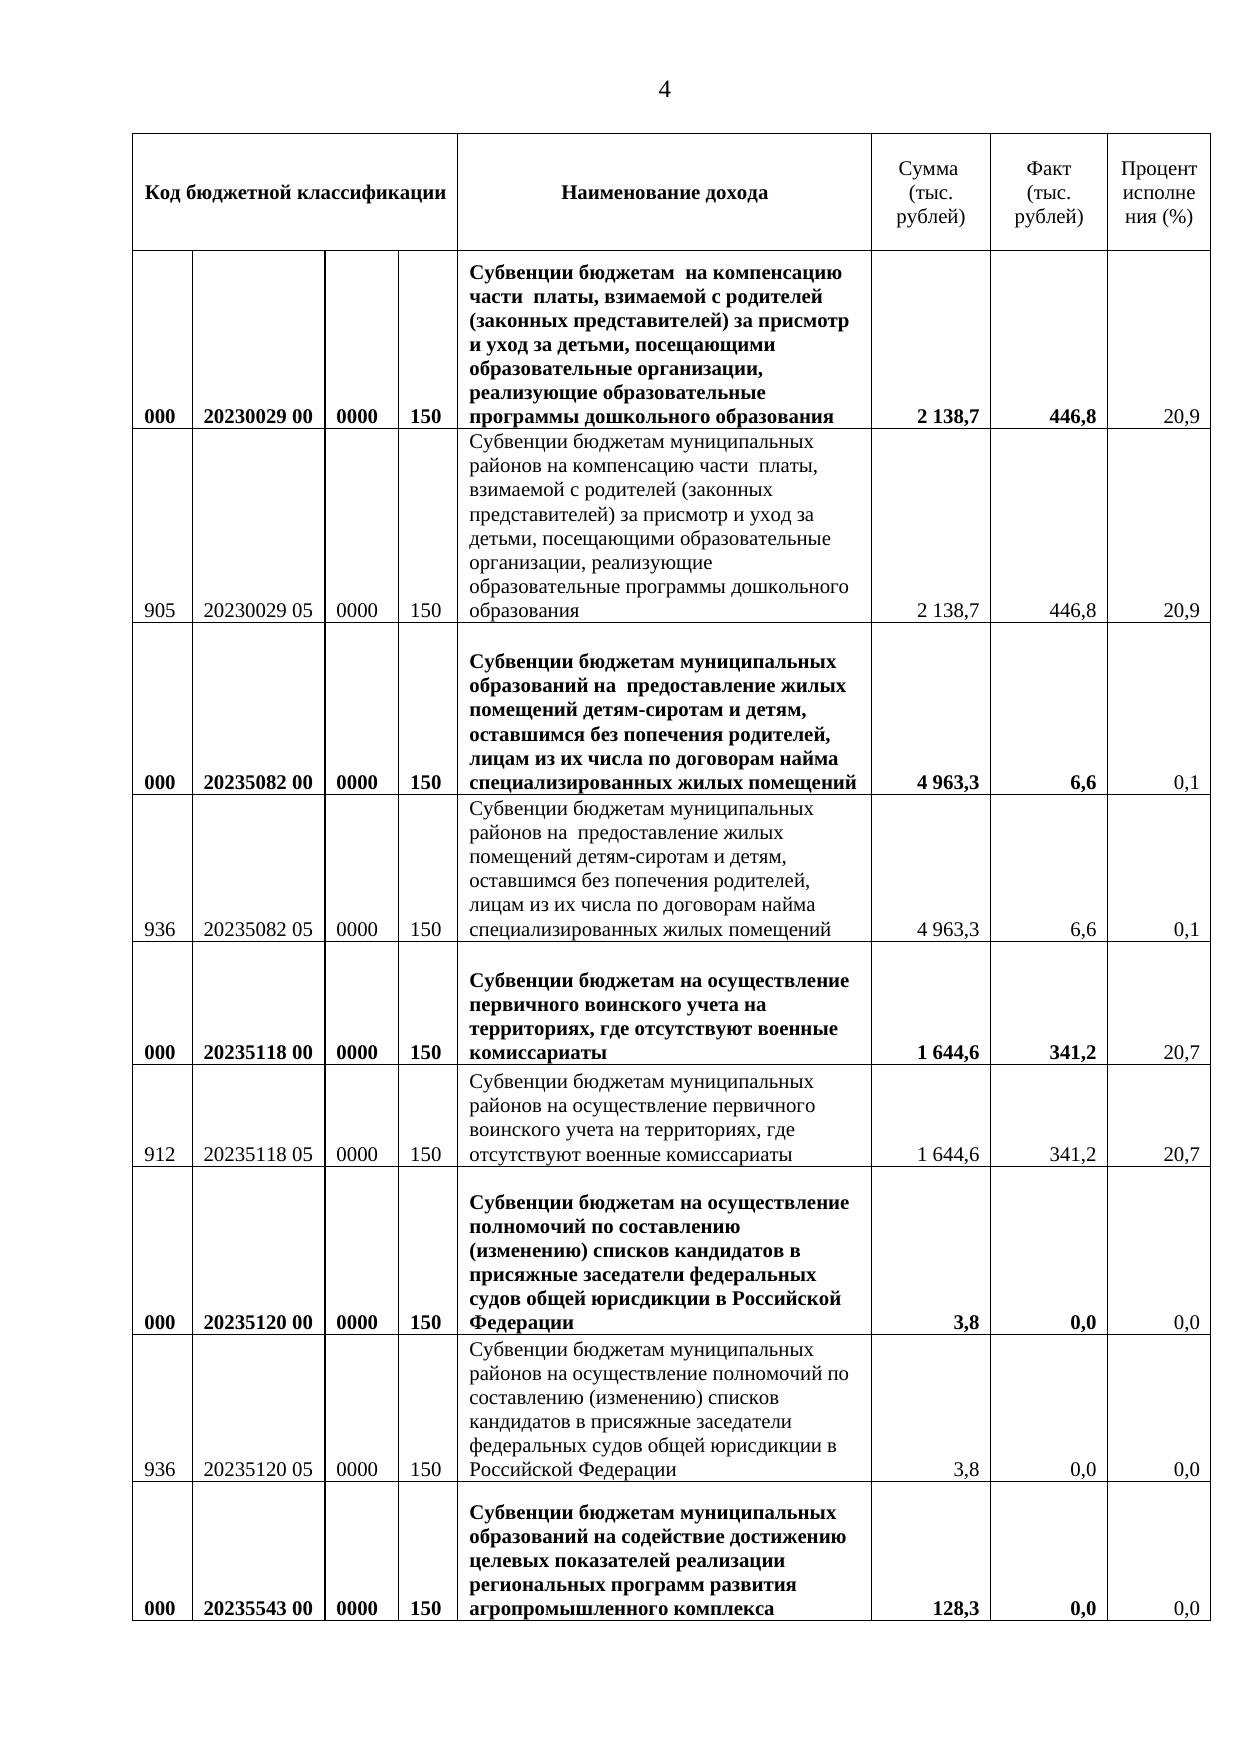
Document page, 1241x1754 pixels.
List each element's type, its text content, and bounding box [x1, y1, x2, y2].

table_cell 20235120 00 [193, 1167, 324, 1334]
table_cell 20230029 00 [193, 251, 324, 428]
table_cell 20235543 00 [193, 1482, 324, 1620]
table_cell 0000 [326, 251, 398, 428]
table_cell Субвенции бюджетам на осуществление первичного воинского учета на территориях, где отсутствуют военные комиссариаты [458, 942, 871, 1064]
table_cell 20,7 [1108, 1065, 1210, 1166]
table_cell Субвенции бюджетам муниципальных районов на предоставление жилых помещений детям-сиротам и детям, оставшимся без попечения родителей, лицам из их числа по договорам найма специализированных жилых помещений [458, 795, 871, 941]
table_cell 150 [399, 1482, 457, 1620]
table_cell Субвенции бюджетам на осуществление полномочий по составлению (изменению) списков кандидатов в присяжные заседатели федеральных судов общей юрисдикции в Российской Федерации [458, 1167, 871, 1334]
table_cell 000 [133, 251, 192, 428]
table_cell 0,0 [991, 1482, 1107, 1620]
table_cell 0,0 [1108, 1482, 1210, 1620]
table_cell Код бюджетной классификации [133, 134, 457, 250]
table_cell 0,0 [1108, 1335, 1210, 1481]
table_cell 446,8 [991, 429, 1107, 622]
table_cell Процент исполнения (%) [1108, 134, 1210, 250]
table_cell 20,9 [1108, 429, 1210, 622]
table_cell Наименование дохода [458, 134, 871, 250]
table_cell 0000 [326, 942, 398, 1064]
table_cell 150 [399, 942, 457, 1064]
table_cell 20,9 [1108, 251, 1210, 428]
table_cell 4 963,3 [872, 795, 990, 941]
table_cell Субвенции бюджетам муниципальных районов на осуществление первичного воинского учета на территориях, где отсутствуют военные комиссариаты [458, 1065, 871, 1166]
table_cell 150 [399, 623, 457, 794]
table_cell 0000 [326, 1335, 398, 1481]
table_cell 2 138,7 [872, 429, 990, 622]
table_cell 000 [133, 1482, 192, 1620]
table_cell 6,6 [991, 795, 1107, 941]
table_cell 150 [399, 429, 457, 622]
table_cell 3,8 [872, 1167, 990, 1334]
table_cell 0000 [326, 623, 398, 794]
table_cell 150 [399, 1167, 457, 1334]
table_cell Субвенции бюджетам муниципальных образований на предоставление жилых помещений детям-сиротам и детям, оставшимся без попечения родителей, лицам из их числа по договорам найма специализированных жилых помещений [458, 623, 871, 794]
table_cell 341,2 [991, 942, 1107, 1064]
table_cell 912 [133, 1065, 192, 1166]
table_cell 0,1 [1108, 795, 1210, 941]
table_cell Субвенции бюджетам муниципальных районов на компенсацию части платы, взимаемой с родителей (законных представителей) за присмотр и уход за детьми, посещающими образовательные организации, реализующие образовательные программы дошкольного образования [458, 429, 871, 622]
table_cell 1 644,6 [872, 942, 990, 1064]
table_cell 4 963,3 [872, 623, 990, 794]
table_cell 20235118 00 [193, 942, 324, 1064]
table_cell 905 [133, 429, 192, 622]
table_cell Субвенции бюджетам муниципальных образований на содействие достижению целевых показателей реализации региональных программ развития агропромышленного комплекса [458, 1482, 871, 1620]
table_cell 20235082 05 [193, 795, 324, 941]
table_cell 128,3 [872, 1482, 990, 1620]
table_cell 0000 [326, 1167, 398, 1334]
table_cell 000 [133, 1167, 192, 1334]
table_cell 0,0 [991, 1335, 1107, 1481]
table_cell 3,8 [872, 1335, 990, 1481]
table_cell 20,7 [1108, 942, 1210, 1064]
table_cell 0,0 [1108, 1167, 1210, 1334]
table_cell 0000 [326, 1482, 398, 1620]
table_cell 2 138,7 [872, 251, 990, 428]
table_cell 150 [399, 1065, 457, 1166]
table_cell 936 [133, 795, 192, 941]
table_cell 0,1 [1108, 623, 1210, 794]
table_cell 150 [399, 1335, 457, 1481]
table_cell 936 [133, 1335, 192, 1481]
table_cell Факт (тыс. рублей) [991, 134, 1107, 250]
table_cell Субвенции бюджетам муниципальных районов на осуществление полномочий по составлению (изменению) списков кандидатов в присяжные заседатели федеральных судов общей юрисдикции в Российской Федерации [458, 1335, 871, 1481]
table_cell 446,8 [991, 251, 1107, 428]
table_cell 6,6 [991, 623, 1107, 794]
table_cell 000 [133, 942, 192, 1064]
table_cell 20230029 05 [193, 429, 324, 622]
table_cell 20235118 05 [193, 1065, 324, 1166]
table_cell 0,0 [991, 1167, 1107, 1334]
table_cell 20235120 05 [193, 1335, 324, 1481]
table_cell Субвенции бюджетам на компенсацию части платы, взимаемой с родителей (законных представителей) за присмотр и уход за детьми, посещающими образовательные организации, реализующие образовательные программы дошкольного образования [458, 251, 871, 428]
table_cell 1 644,6 [872, 1065, 990, 1166]
table_cell 000 [133, 623, 192, 794]
table_cell 0000 [326, 429, 398, 622]
table_cell Сумма (тыс. рублей) [872, 134, 990, 250]
table_cell 150 [399, 251, 457, 428]
table_cell 20235082 00 [193, 623, 324, 794]
table_cell 150 [399, 795, 457, 941]
table_cell 0000 [326, 1065, 398, 1166]
table_cell 0000 [326, 795, 398, 941]
table_cell 341,2 [991, 1065, 1107, 1166]
